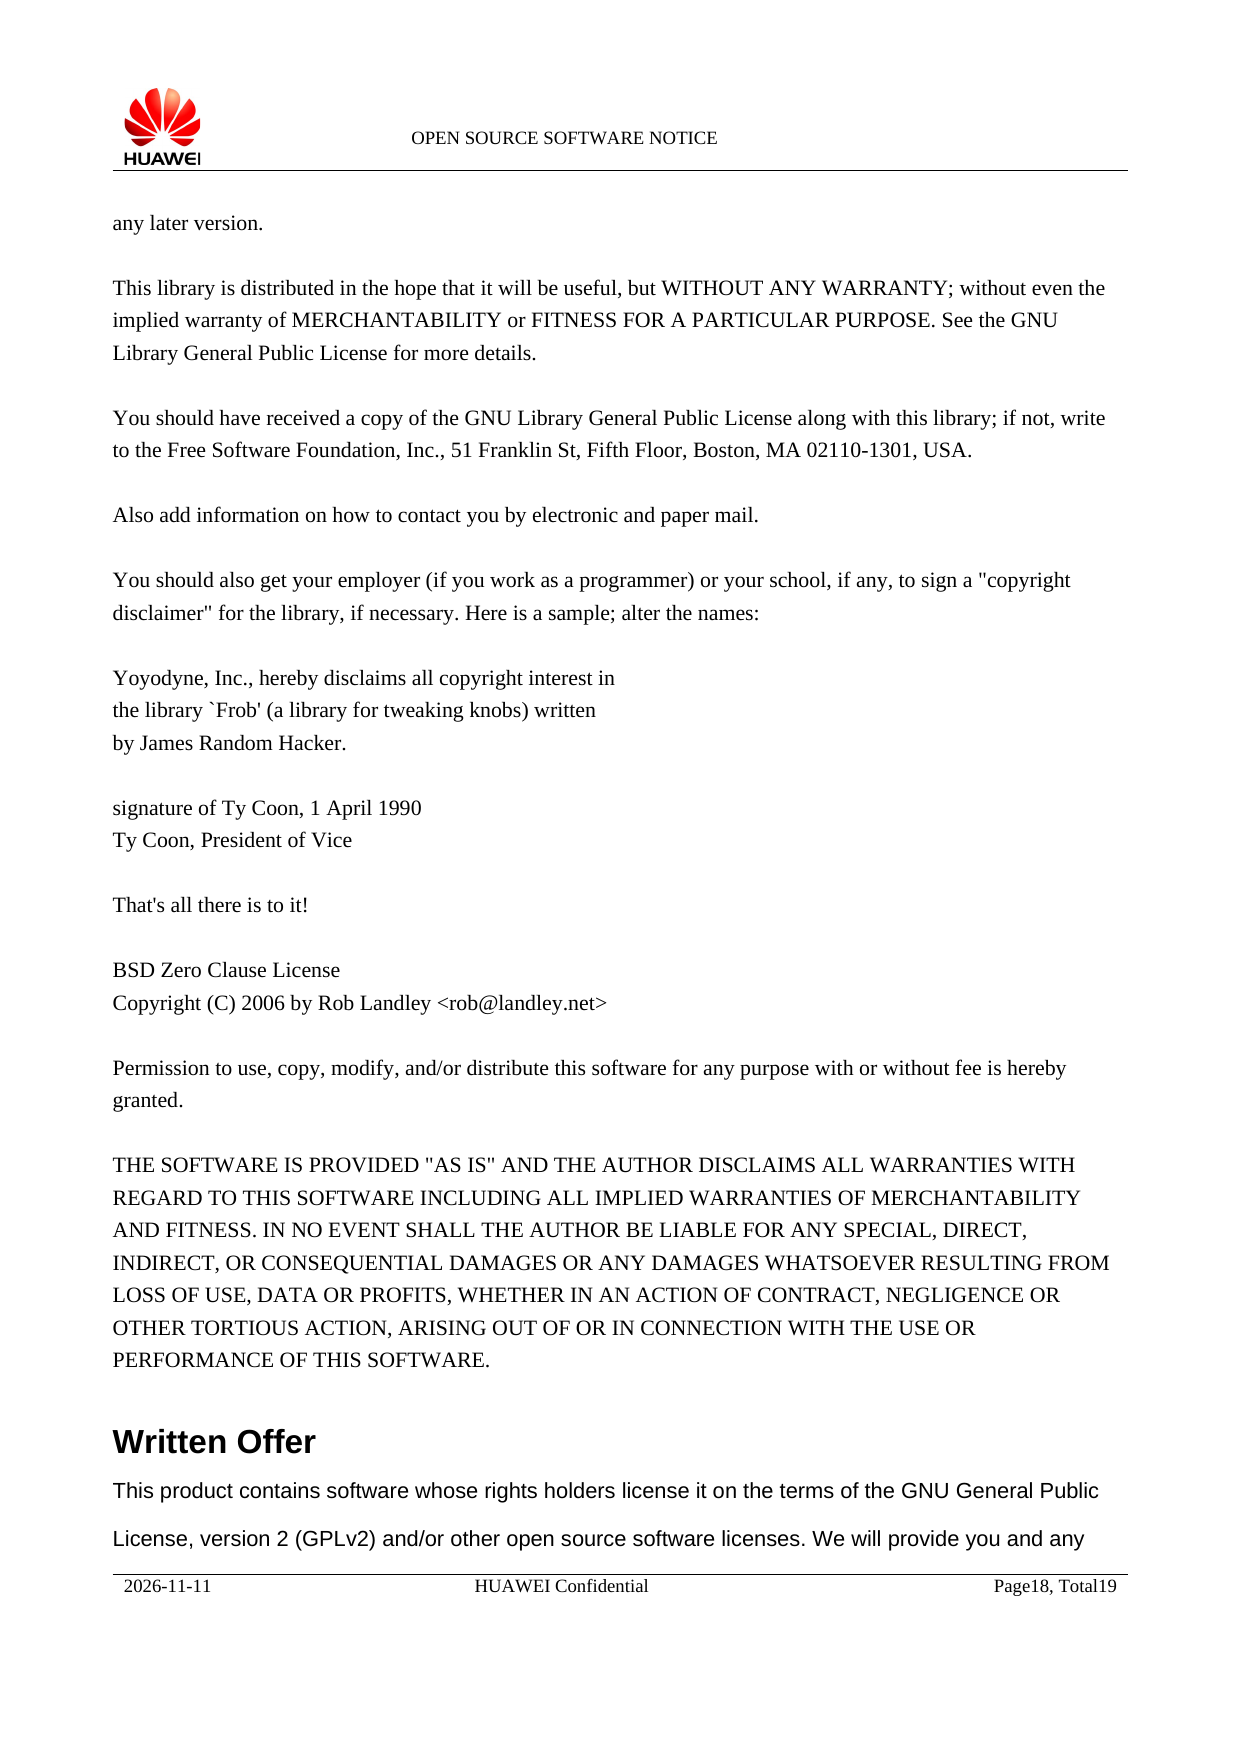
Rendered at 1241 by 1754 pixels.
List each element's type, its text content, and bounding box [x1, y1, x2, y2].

picture [124, 88, 201, 165]
text Written Offer [112, 1409, 1128, 1474]
